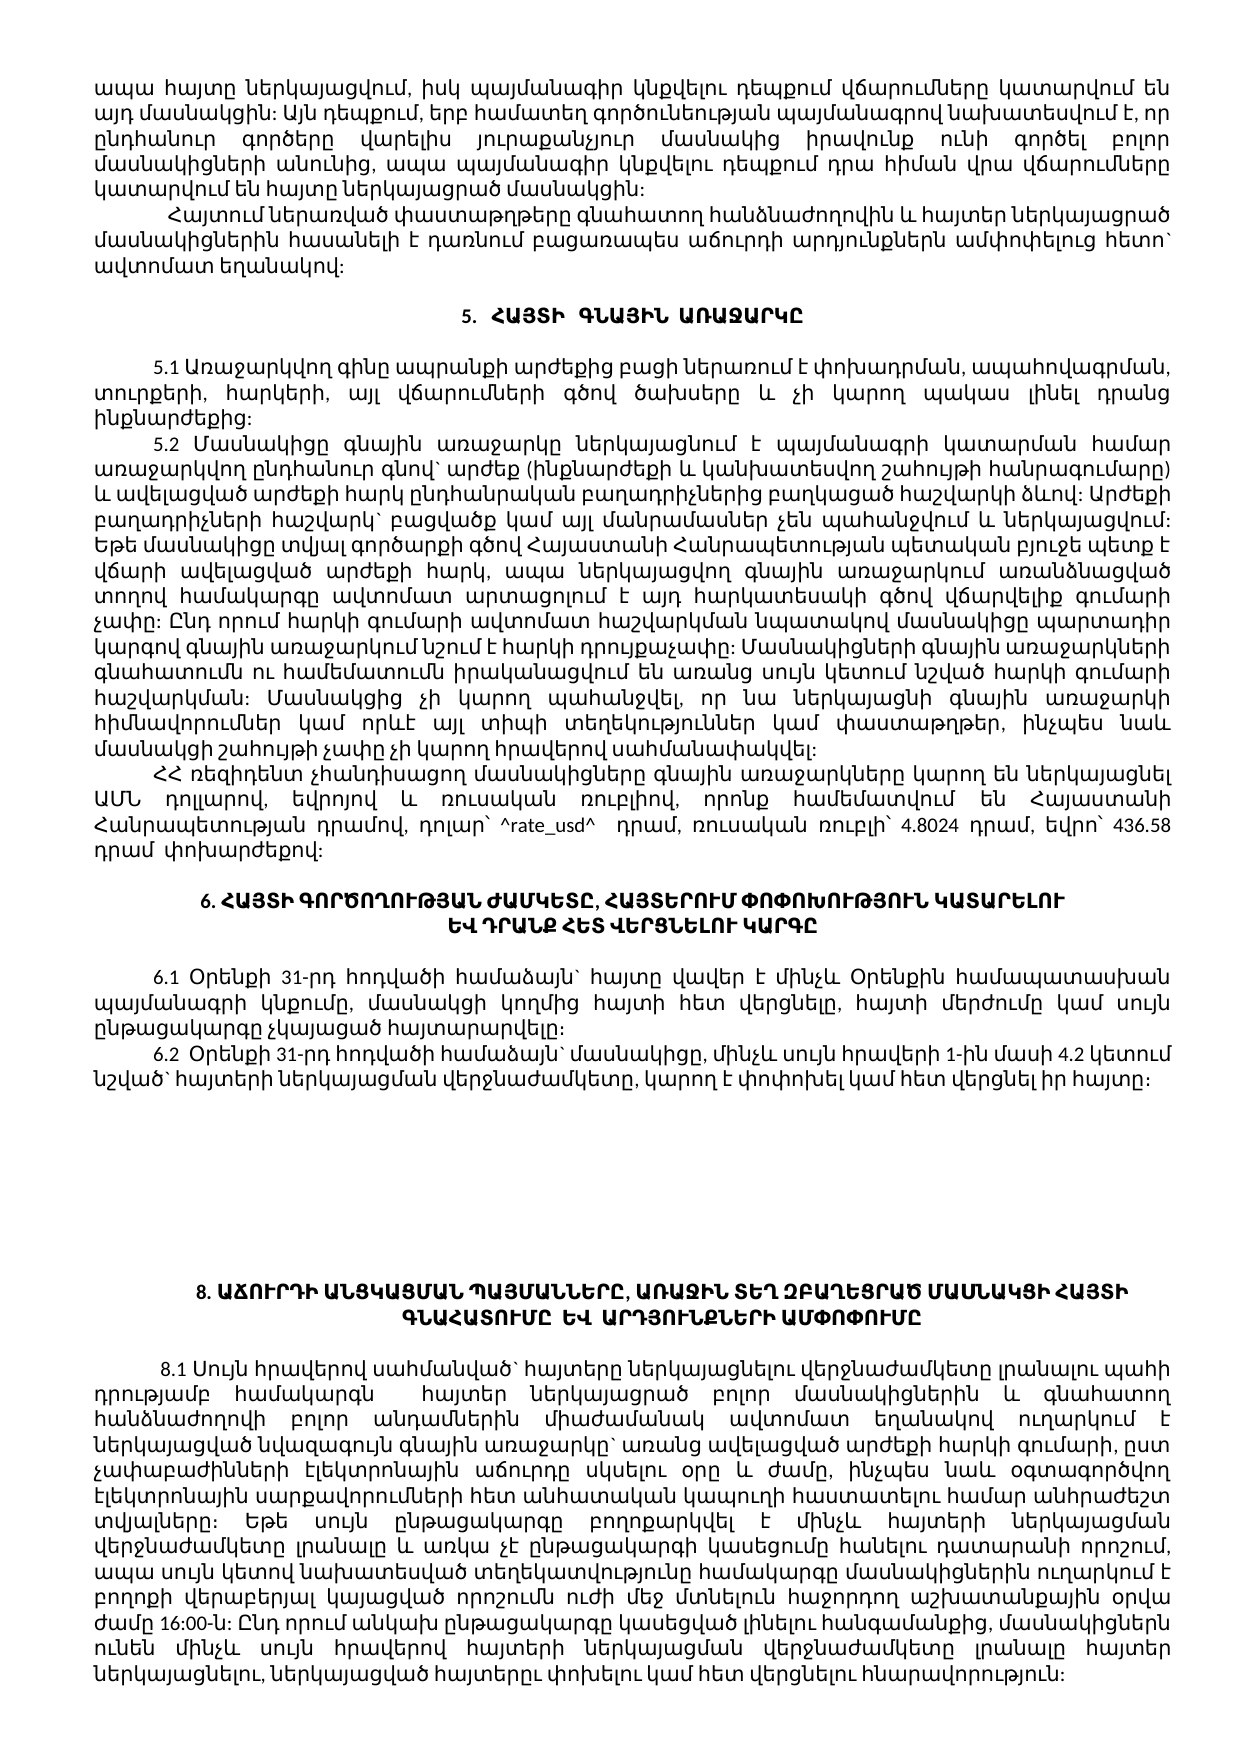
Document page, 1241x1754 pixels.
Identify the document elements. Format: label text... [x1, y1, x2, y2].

text ՀՀ ռեզիդենտ չհանդիսացող մասնակիցները գնային առաջարկները կարող են ներկայացնել ԱՄՆ դոլլարով, եվրոյով և ռուսական ռուբլիով, որոնք համեմատվում են Հայաստանի Հանրապետության դրամով, դոլար՝ ^rate_usd^ դրամ, ռուսական ռուբլի՝ 4.8024 դրամ, եվրո՝ 436.58 դրամ փոխարժեքով: [94, 761, 1171, 863]
text 6.1 Օրենքի 31-րդ հոդվածի համաձայն` հայտը վավեր է մինչև Օրենքին համապատասխան պայմանագրի կնքումը, մասնակցի կողմից հայտի հետ վերցնելը, հայտի մերժումը կամ սույն ընթացակարգը չկայացած հայտարարվելը։ [94, 964, 1171, 1041]
text 6. ՀԱՅՏԻ ԳՈՐԾՈՂՈՒԹՅԱՆ ԺԱՄԿԵՏԸ, ՀԱՅՏԵՐՈՒՄ ՓՈՓՈԽՈՒԹՅՈՒՆ ԿԱՏԱՐԵԼՈՒ [94, 888, 1171, 914]
text ԵՎ ԴՐԱՆՔ ՀԵՏ ՎԵՐՑՆԵԼՈՒ ԿԱՐԳԸ [94, 914, 1171, 939]
text 5.1 Առաջարկվող գինը ապրանքի արժեքից բացի ներառում է փոխադրման, ապահովագրման, տուրքերի, հարկերի, այլ վճարումների գծով ծախսերը և չի կարող պակաս լինել դրանց ինքնարժեքից: [94, 354, 1171, 431]
text 8.1 Սույն հրավերով սահմանված` հայտերը ներկայացնելու վերջնաժամկետը լրանալու պահի դրությամբ համակարգն հայտեր ներկայացրած բոլոր մասնակիցներին և գնահատող հանձնաժողովի բոլոր անդամներին միաժամանակ ավտոմատ եղանակով ուղարկում է ներկայացված նվազագույն գնային առաջարկը` առանց ավելացված արժեքի հարկի գումարի, ըստ չափաբաժինների էլեկտրոնային աճուրդը սկսելու օրը և ժամը, ինչպես նաև օգտագործվող էլեկտրոնային սարքավորումների հետ անհատական կապուղի հաստատելու համար անհրաժեշտ տվյալները։ Եթե սույն ընթացակարգը բողոքարկվել է մինչև հայտերի ներկայացման վերջնաժամկետը լրանալը և առկա չէ ընթացակարգի կասեցումը հանելու դատարանի որոշում, ապա սույն կետով նախատեսված տեղեկատվությունը համակարգը մասնակիցներին ուղարկում է բողոքի վերաբերյալ կայացված որոշումն ուժի մեջ մտնելուն հաջորդող աշխատանքային օրվա ժամը 16:00-ն: Ընդ որում անկախ ընթացակարգը կասեցված լինելու հանգամանքից, մասնակիցներն ունեն մինչև սույն հրավերով հայտերի ներկայացման վերջնաժամկետը լրանալը հայտեր ներկայացնելու, ներկայացված հայտերըւ փոխելու կամ հետ վերցնելու հնարավորություն: [94, 1356, 1171, 1686]
text 5. ՀԱՅՏԻ ԳՆԱՅԻՆ ԱՌԱՋԱՐԿԸ [94, 304, 1171, 329]
text 6.2 Օրենքի 31-րդ հոդվածի համաձայն` մասնակիցը, մինչև սույն հրավերի 1-ին մասի 4.2 կետում նշված` հայտերի ներկայացման վերջնաժամկետը, կարող է փոփոխել կամ հետ վերցնել իր հայտը։ [94, 1041, 1171, 1092]
text 8. ԱՃՈՒՐԴԻ ԱՆՑԿԱՑՄԱՆ ՊԱՅՄԱՆՆԵՐԸ, ԱՌԱՋԻՆ ՏԵՂ ԶԲԱՂԵՑՐԱԾ ՄԱՍՆԱԿՑԻ ՀԱՅՏԻ [94, 1279, 1171, 1305]
text ԳՆԱՀԱՏՈՒՄԸ ԵՎ ԱՐԴՅՈՒՆՔՆԵՐԻ ԱՄՓՈՓՈՒՄԸ [94, 1305, 1171, 1330]
text 5.2 Մասնակիցը գնային առաջարկը ներկայացնում է պայմանագրի կատարման համար առաջարկվող ընդհանուր գնով` արժեք (ինքնարժեքի և կանխատեսվող շահույթի հանրագումարը) և ավելացված արժեքի հարկ ընդհանրական բաղադրիչներից բաղկացած հաշվարկի ձևով: Արժեքի բաղադրիչների հաշվարկ` բացվածք կամ այլ մանրամասներ չեն պահանջվում և ներկայացվում: Եթե մասնակիցը տվյալ գործարքի գծով Հայաստանի Հանրապետության պետական բյուջե պետք է վճարի ավելացված արժեքի հարկ, ապա ներկայացվող գնային առաջարկում առանձնացված տողով համակարգը ավտոմատ արտացոլում է այդ հարկատեսակի գծով վճարվելիք գումարի չափը: Ընդ որում հարկի գումարի ավտոմատ հաշվարկման նպատակով մասնակիցը պարտադիր կարգով գնային առաջարկում նշում է հարկի դրույքաչափը: Մասնակիցների գնային առաջարկների գնահատումն ու համեմատումն իրականացվում են առանց սույն կետում նշված հարկի գումարի հաշվարկման: Մասնակցից չի կարող պահանջվել, որ նա ներկայացնի գնային առաջարկի հիմնավորումներ կամ որևէ այլ տիպի տեղեկություններ կամ փաստաթղթեր, ինչպես նաև մասնակցի շահույթի չափը չի կարող հրավերով սահմանափակվել: [94, 431, 1171, 761]
text Հայտում ներառված փաստաթղթերը գնահատող հանձնաժողովին և հայտեր ներկայացրած մասնակիցներին հասանելի է դառնում բացառապես աճուրդի արդյունքներն ամփոփելուց հետո` ավտոմատ եղանակով: [94, 202, 1171, 278]
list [94, 75, 1171, 202]
